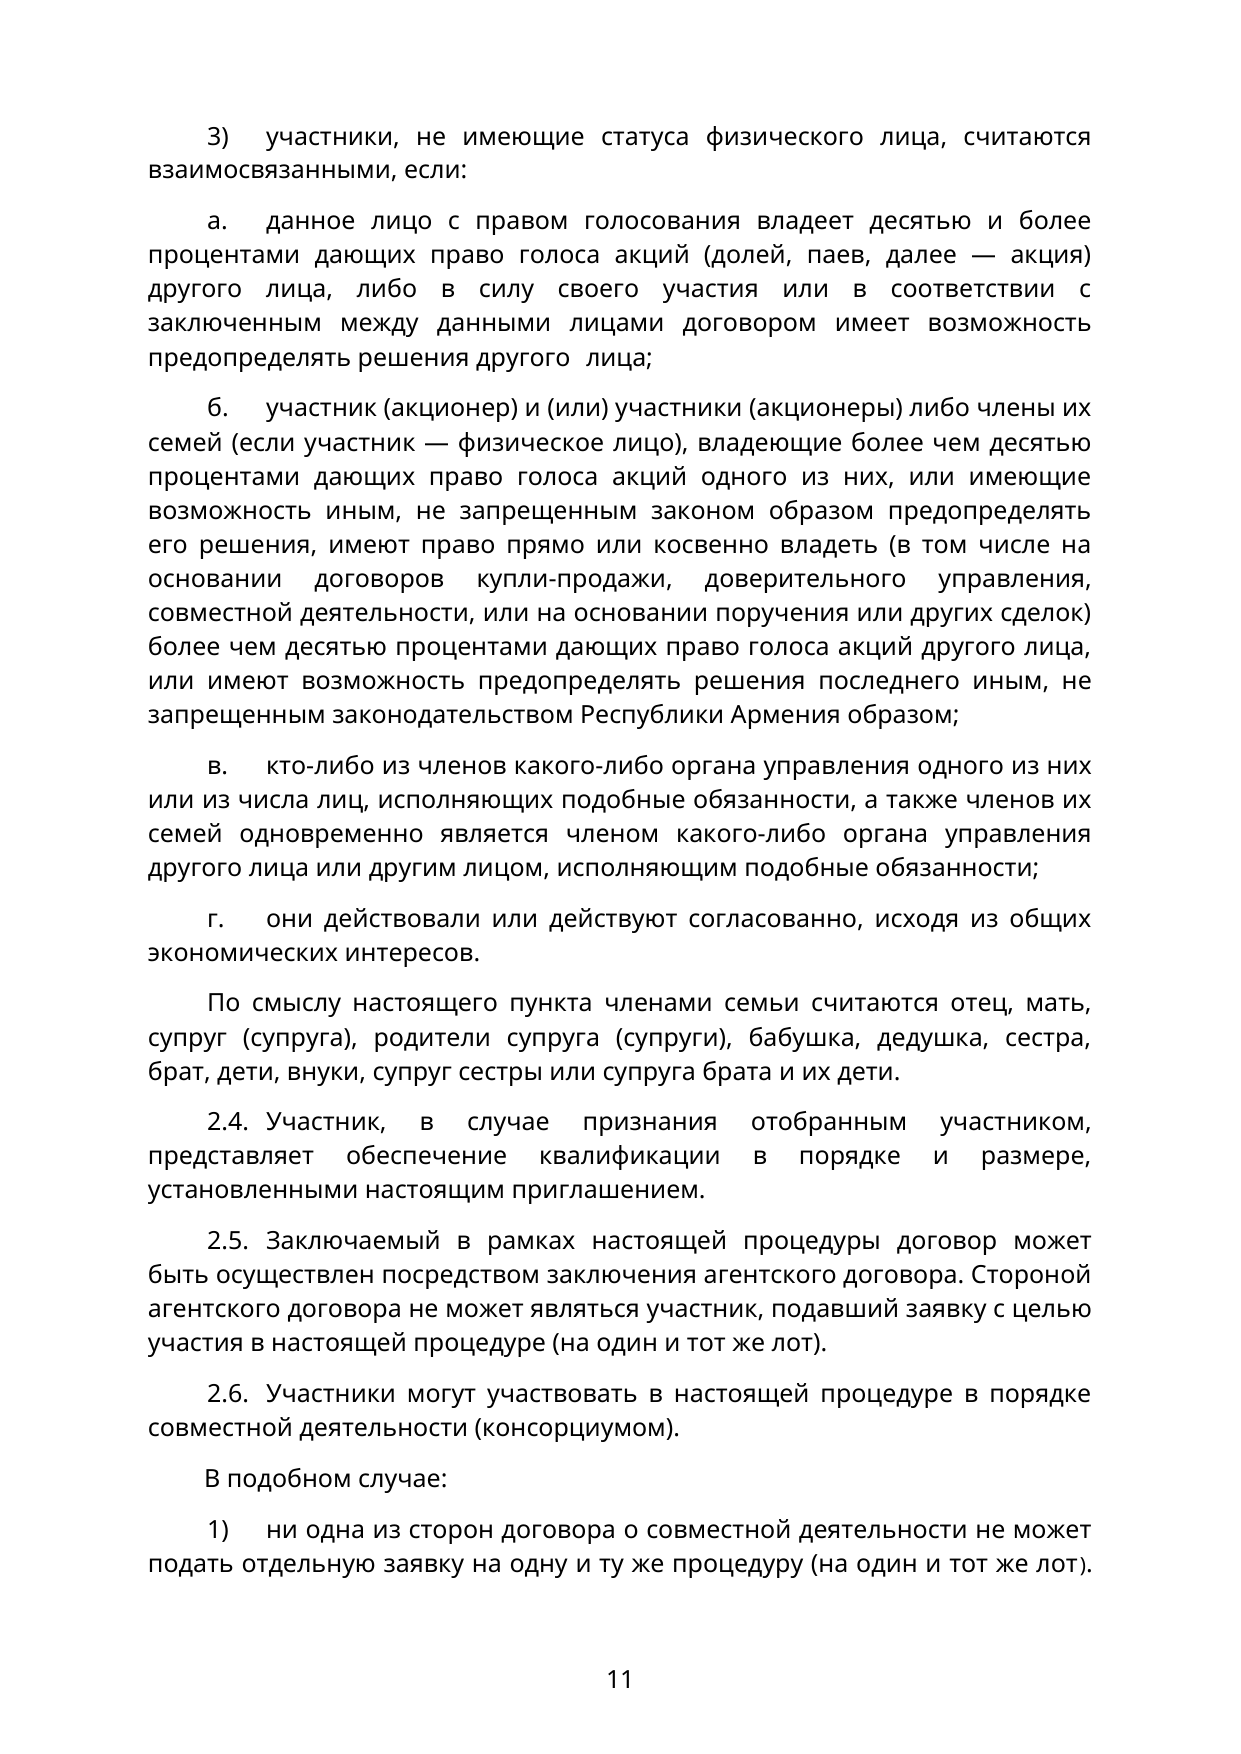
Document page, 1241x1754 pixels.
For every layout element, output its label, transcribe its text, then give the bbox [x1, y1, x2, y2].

text в. кто-либо из членов какого-либо органа управления одного из них или из числа лиц, исполняющих подобные обязанности, а также членов их семей одновременно является членом какого-либо органа управления другого лица или другим лицом, исполняющим подобные обязанности; [148, 747, 1092, 884]
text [148, 1511, 1092, 1579]
text б. участник (акционер) и (или) участники (акционеры) либо члены их семей (если участник — физическое лицо), владеющие более чем десятью процентами дающих право голоса акций одного из них, или имеющие возможность иным, не запрещенным законом образом предопределять его решения, имеют право прямо или косвенно владеть (в том числе на основании договоров купли-продажи, доверительного управления, совместной деятельности, или на основании поручения или других сделок) более чем десятью процентами дающих право голоса акций другого лица, или имеют возможность предопределять решения последнего иным, не запрещенным законодательством Республики Армения образом; [148, 390, 1092, 731]
text 3) участники, не имеющие статуса физического лица, считаются взаимосвязанными, если: [148, 118, 1092, 186]
text 2.5. Заключаемый в рамках настоящей процедуры договор может быть осуществлен посредством заключения агентского договора. Стороной агентского договора не может являться участник, подавший заявку с целью участия в настоящей процедуре (на один и тот же лот). [148, 1223, 1092, 1359]
text г. они действовали или действуют согласованно, исходя из общих экономических интересов. [148, 900, 1092, 968]
text По смыслу настоящего пункта членами семьи считаются отец, мать, супруг (супруга), родители супруга (супруги), бабушка, дедушка, сестра, брат, дети, внуки, супруг сестры или супруга брата и их дети. [148, 985, 1092, 1087]
text а. данное лицо с правом голосования владеет десятью и более процентами дающих право голоса акций (долей, паев, далее — акция) другого лица, либо в силу своего участия или в соответствии с заключенным между данными лицами договором имеет возможность предопределять решения другого лица; [148, 203, 1092, 373]
text В подобном случае: [148, 1461, 1092, 1494]
text 2.4. Участник, в случае признания отобранным участником, представляет обеспечение квалификации в порядке и размере, установленными настоящим приглашением. [148, 1104, 1092, 1206]
text 2.6. Участники могут участвовать в настоящей процедуре в порядке совместной деятельности (консорциумом). [148, 1376, 1092, 1444]
